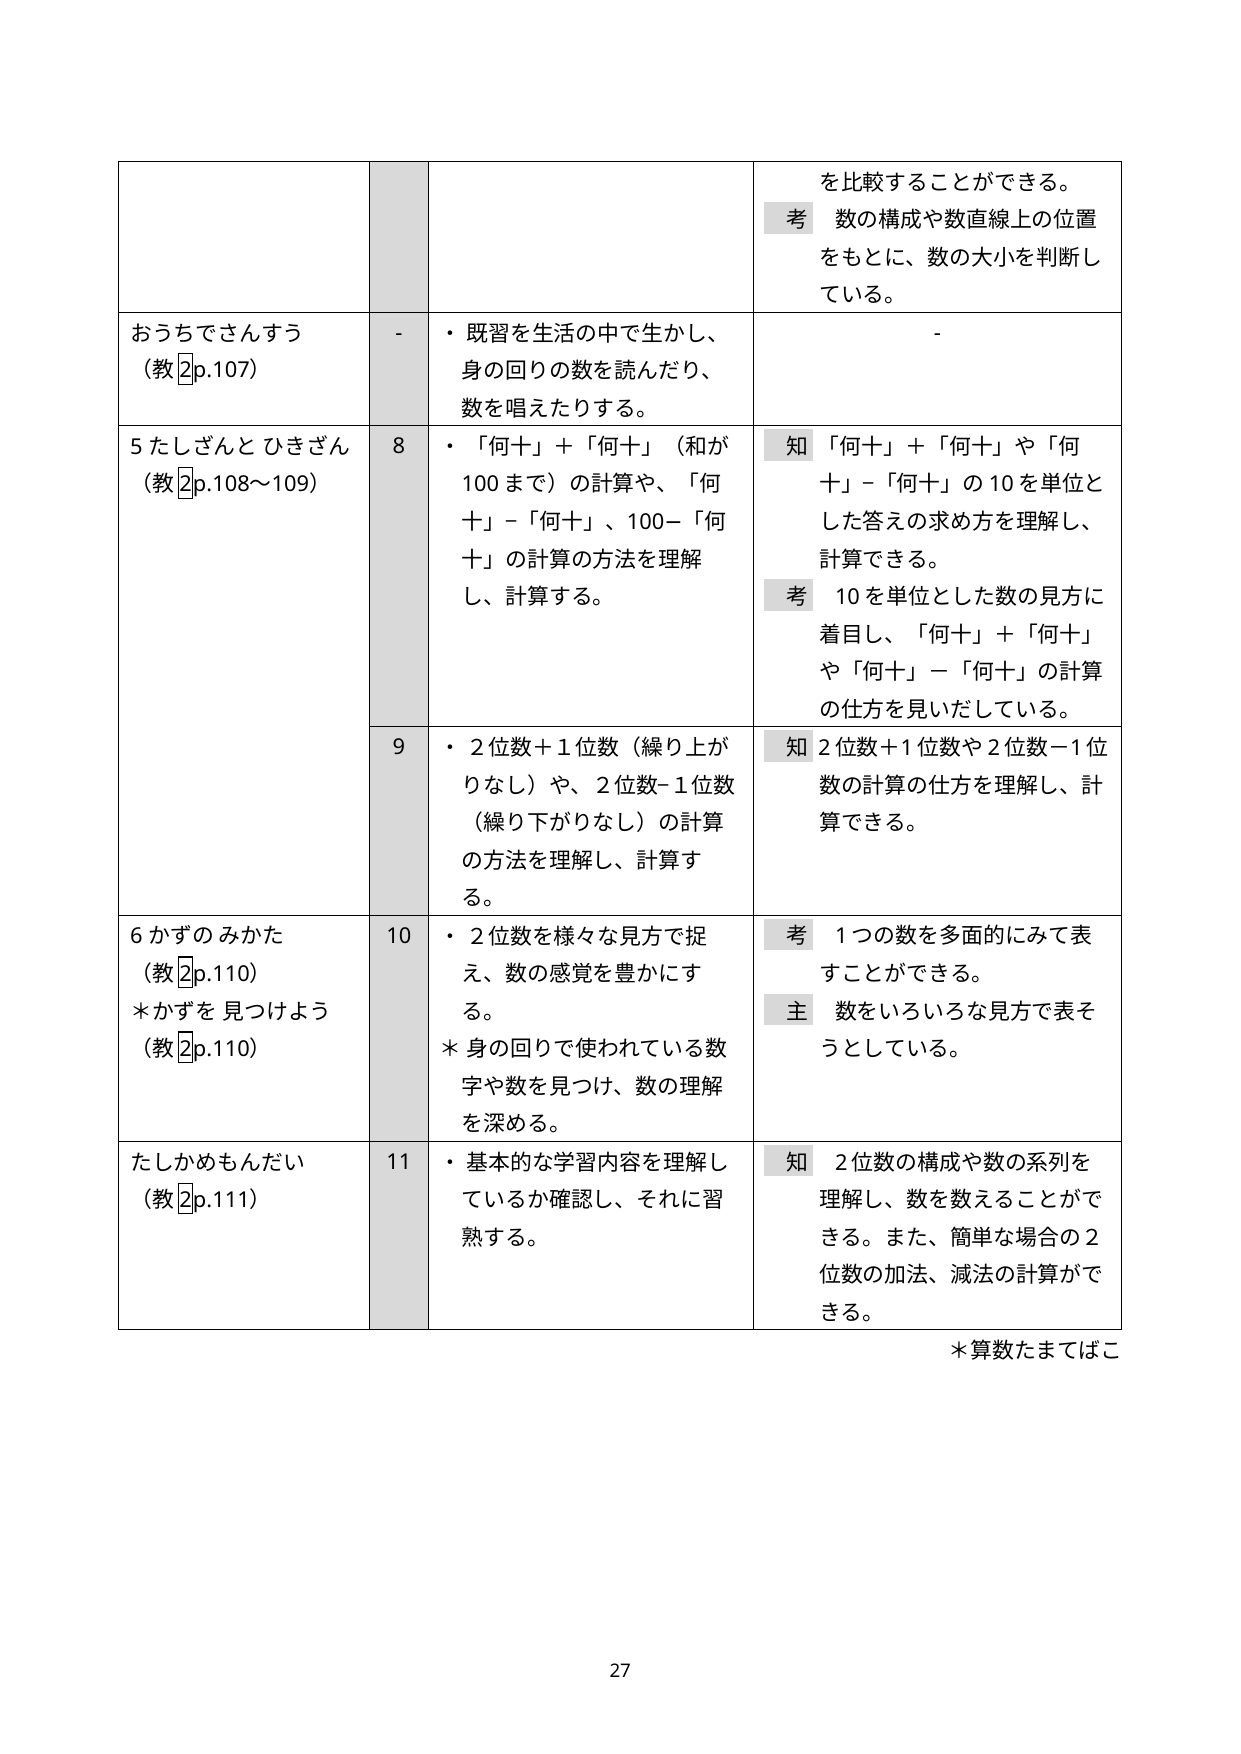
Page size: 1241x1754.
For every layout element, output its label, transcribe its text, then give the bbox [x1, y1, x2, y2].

table_cell たしかめもんだい （教2p.111） [119, 1142, 369, 1329]
table_cell 知 2位数の構成や数の系列を理解し、数を数えることができる。また、簡単な場合の２位数の加法、減法の計算ができる。 [754, 1142, 1121, 1329]
table_cell ・ 「何十」＋「何十」（和が100まで）の計算や、「何十」−「何十」、100−「何十」の計算の方法を理解し、計算する。 [429, 426, 753, 726]
table_cell 11 [370, 1142, 428, 1329]
table_cell ・ ２位数＋１位数（繰り上がりなし）や、２位数−１位数（繰り下がりなし）の計算の方法を理解し、計算する。 [429, 727, 753, 915]
table_cell 8 [370, 426, 428, 726]
table_cell おうちでさんすう （教2p.107） [119, 313, 369, 425]
table_cell ・ ２位数を様々な見方で捉え、数の感覚を豊かにする。 ＊ 身の回りで使われている数字や数を見つけ、数の理解を深める。 [429, 916, 753, 1141]
table_cell - [370, 313, 428, 425]
table_cell ・ 既習を生活の中で生かし、身の回りの数を読んだり、数を唱えたりする。 [429, 313, 753, 425]
table_cell 7 [370, 162, 428, 312]
table_cell - [754, 313, 1121, 425]
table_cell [754, 162, 1121, 312]
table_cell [119, 162, 369, 312]
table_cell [429, 162, 753, 312]
table_cell 知 2位数＋1位数や2位数－1位数の計算の仕方を理解し、計算できる。 [754, 727, 1121, 915]
table_cell 10 [370, 916, 428, 1141]
table_cell ・ 基本的な学習内容を理解しているか確認し、それに習熟する。 [429, 1142, 753, 1329]
table_cell 9 [370, 727, 428, 915]
text ＊算数たまてばこ [118, 1330, 1122, 1368]
table_cell 6 かずの みかた （教2p.110） ＊かずを 見つけよう （教2p.110） [119, 916, 369, 1141]
table_cell 考 1つの数を多面的にみて表すことができる。 主 数をいろいろな見方で表そうとしている。 [754, 916, 1121, 1141]
table_cell 5 たしざんと ひきざん （教2p.108～109） [119, 426, 369, 915]
table_cell 知 「何十」＋「何十」や「何十」−「何十」の10を単位とした答えの求め方を理解し、計算できる。 考 10を単位とした数の見方に着目し、「何十」＋「何十」や「何十」－「何十」の計算の仕方を見いだしている。 [754, 426, 1121, 726]
